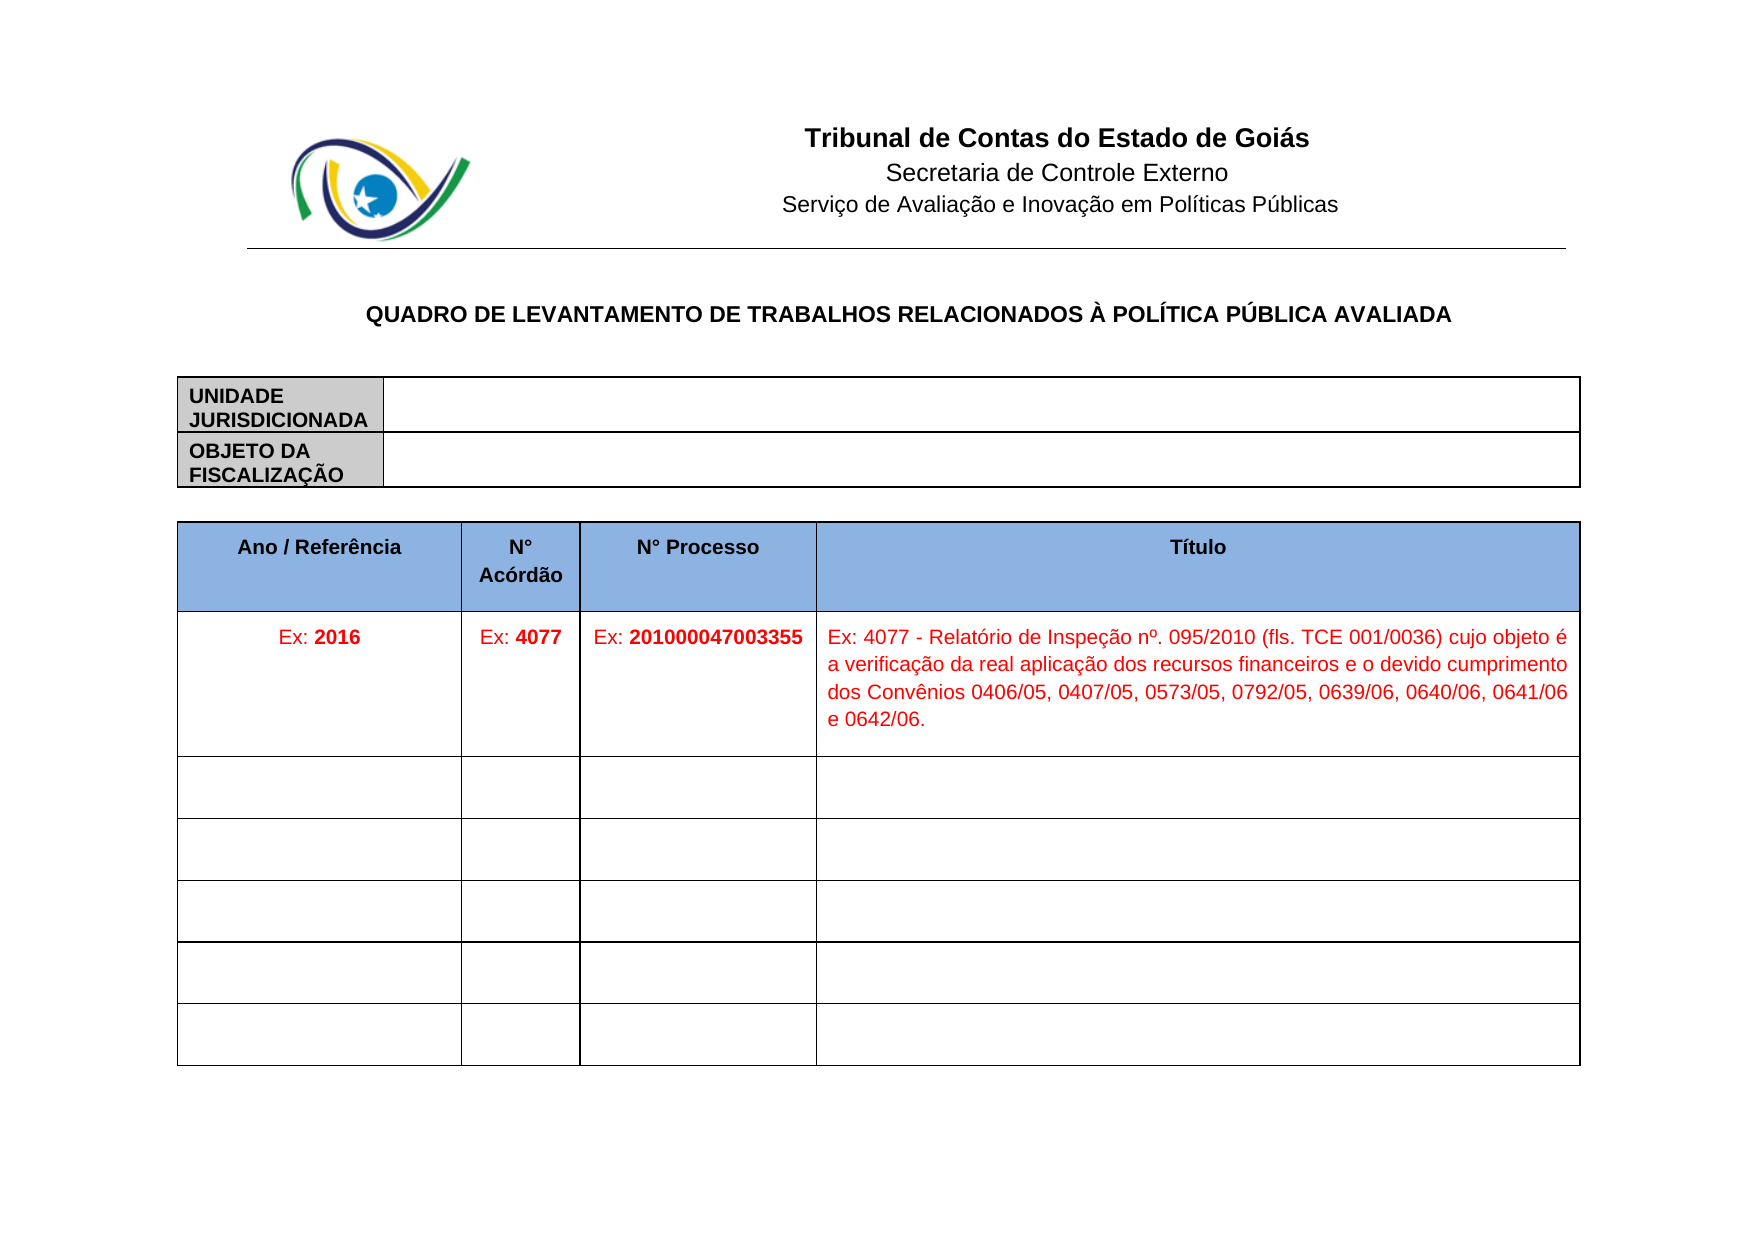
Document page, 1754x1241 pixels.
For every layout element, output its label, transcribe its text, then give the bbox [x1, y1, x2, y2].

picture [284, 131, 476, 248]
table_cell [817, 943, 1579, 1003]
table_header Título [817, 523, 1579, 611]
table_cell OBJETO DA FISCALIZAÇÃO [178, 433, 383, 486]
table_cell [462, 943, 579, 1003]
table_cell [581, 757, 816, 818]
table_cell [581, 819, 816, 879]
table_header UNIDADE JURISDICIONADA [178, 378, 383, 431]
table_cell Ex: 4077 - Relatório de Inspeção nº. 095/2010 (fls. TCE 001/0036) cujo objeto é a verificação da real aplicação dos recursos financeiros e o devido cumprimento dos Convênios 0406/05, 0407/05, 0573/05, 0792/05, 0639/06, 0640/06, 0641/06 e 0642/06. [817, 612, 1579, 756]
table_header [384, 378, 1579, 431]
table_cell [178, 819, 461, 879]
table_cell [462, 881, 579, 941]
table_cell [178, 1004, 461, 1065]
table_header N° Acórdão [462, 523, 579, 611]
table_header N° Processo [581, 523, 816, 611]
table_cell [384, 433, 1579, 486]
table_cell [178, 881, 461, 941]
table_cell [462, 1004, 579, 1065]
table_header Ano / Referência [178, 523, 461, 611]
table_cell [462, 819, 579, 879]
table_cell [178, 943, 461, 1003]
table_cell Ex: 4077 [462, 612, 579, 756]
table_cell [581, 1004, 816, 1065]
table_cell Ex: 201000047003355 [581, 612, 816, 756]
table_cell [817, 881, 1579, 941]
table_cell [581, 881, 816, 941]
table_cell [462, 757, 579, 818]
table_cell [581, 943, 816, 1003]
table_cell Ex: 2016 [178, 612, 461, 756]
text QUADRO DE LEVANTAMENTO DE TRABALHOS RELACIONADOS À POLÍTICA PÚBLICA AVALIADA [177, 301, 1636, 327]
table_cell [178, 757, 461, 818]
table_cell [817, 757, 1579, 818]
table_cell [817, 819, 1579, 879]
table_cell [817, 1004, 1579, 1065]
